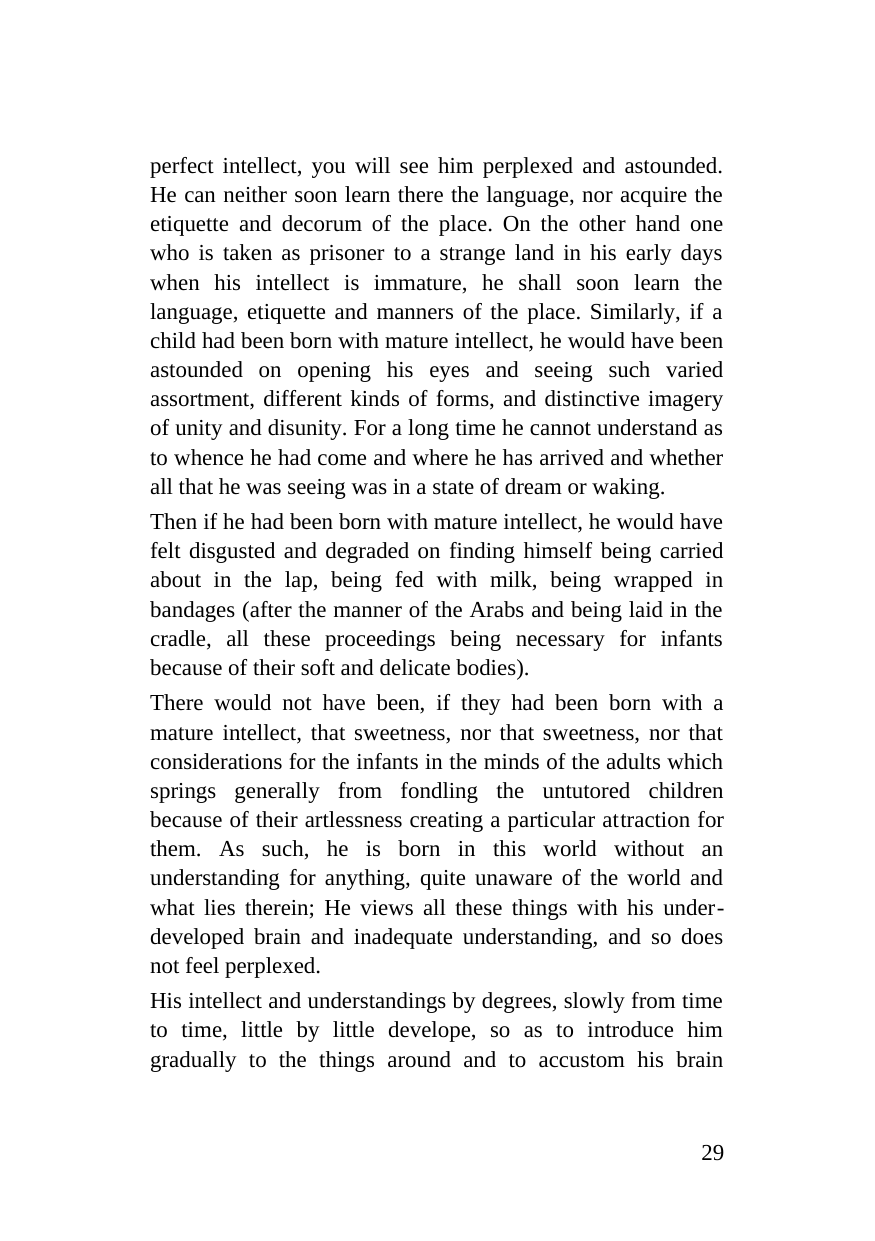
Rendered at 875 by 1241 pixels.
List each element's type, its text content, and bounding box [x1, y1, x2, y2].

text Then if he had been born with mature intellect, he would have felt disgusted and degraded on finding himself being carried about in the lap, being fed with milk, being wrapped in bandages (after the manner of the Arabs and being laid in the cradle, all these proceedings being necessary for infants because of their soft and delicate bodies). [150, 506, 724, 681]
text There would not have been, if they had been born with a mature intellect, that sweetness, nor that sweetness, nor that considerations for the infants in the minds of the adults which springs generally from fondling the untutored children because of their artlessness creating a particular attraction for them. As such, he is born in this world without an understanding for anything, quite unaware of the world and what lies therein; He views all these things with his underdeveloped brain and inadequate understanding, and so does not feel perplexed. [150, 687, 724, 979]
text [150, 150, 724, 500]
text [150, 985, 724, 1073]
